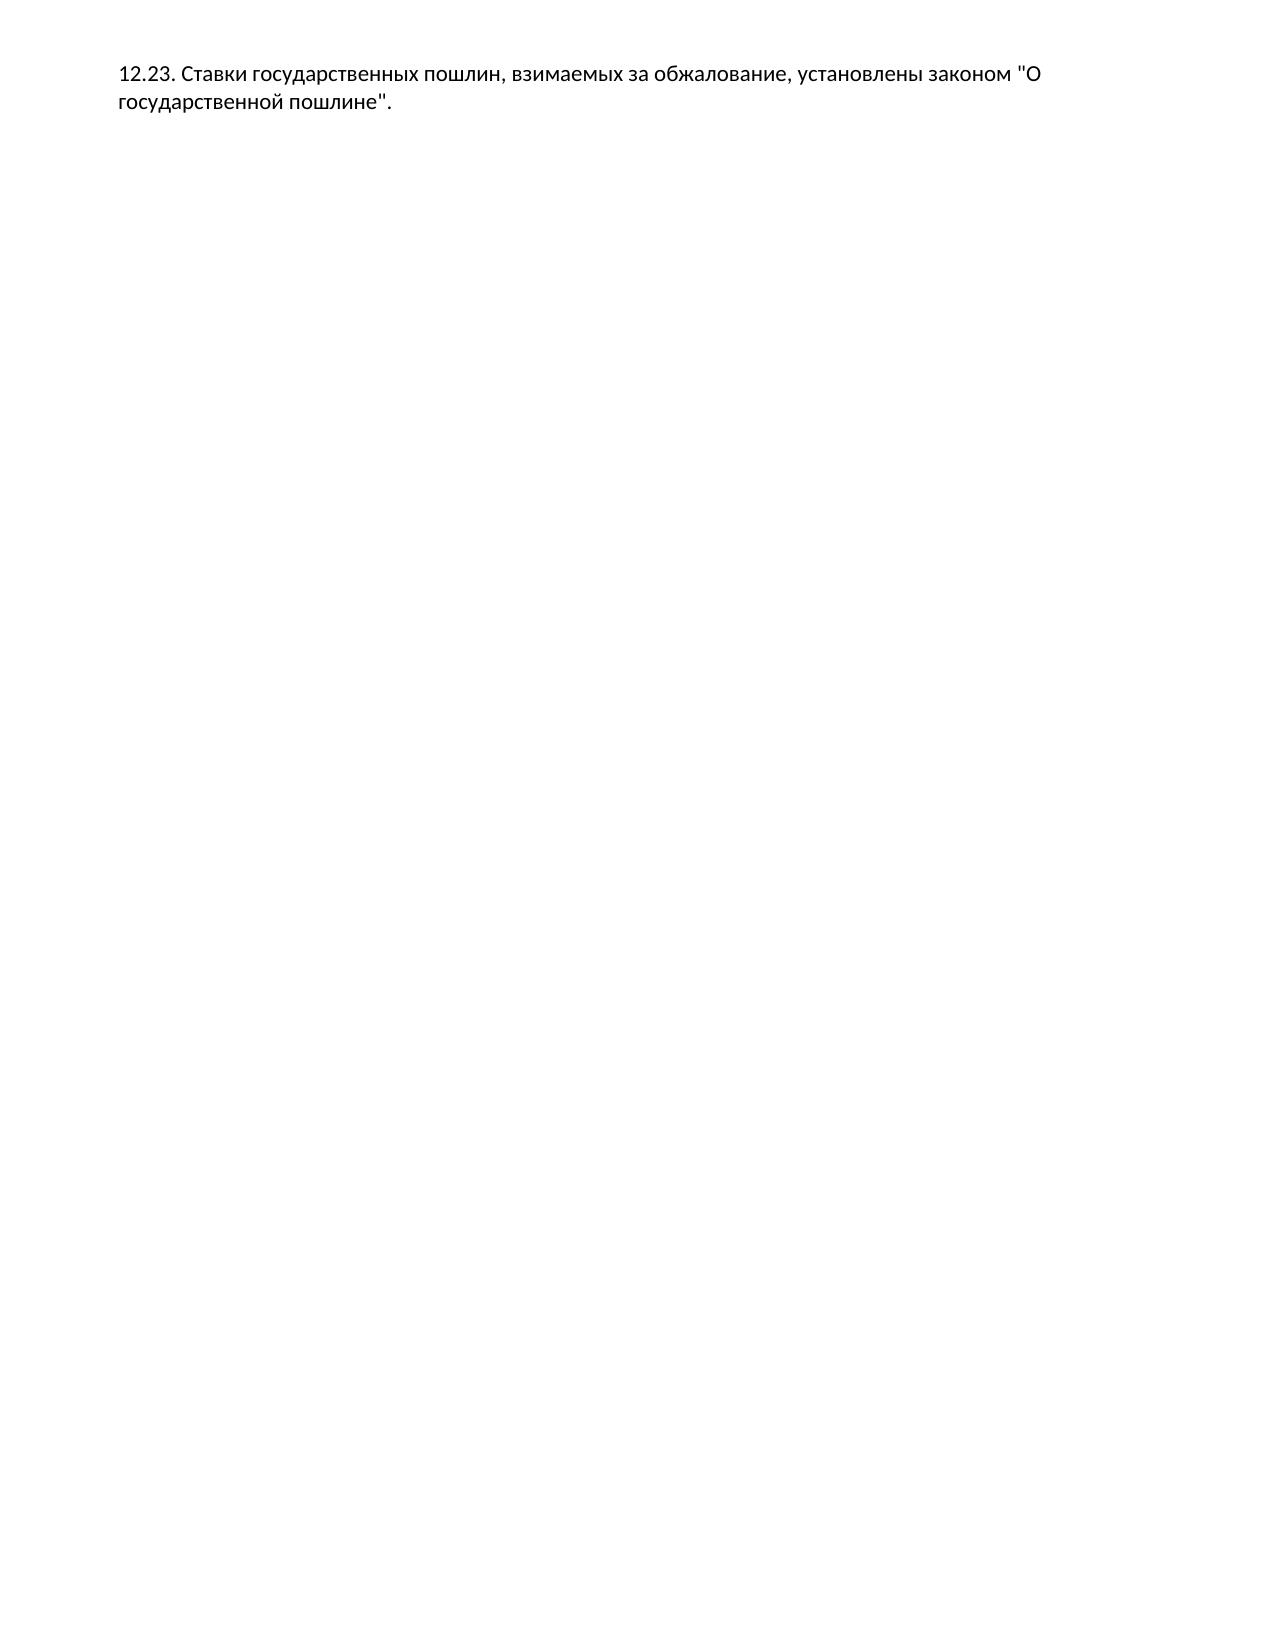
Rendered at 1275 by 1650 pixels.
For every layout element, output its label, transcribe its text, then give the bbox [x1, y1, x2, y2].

text 12.23. Ставки государственных пошлин, взимаемых за обжалование, установлены законом "О государственной пошлине". [118, 59, 1211, 115]
